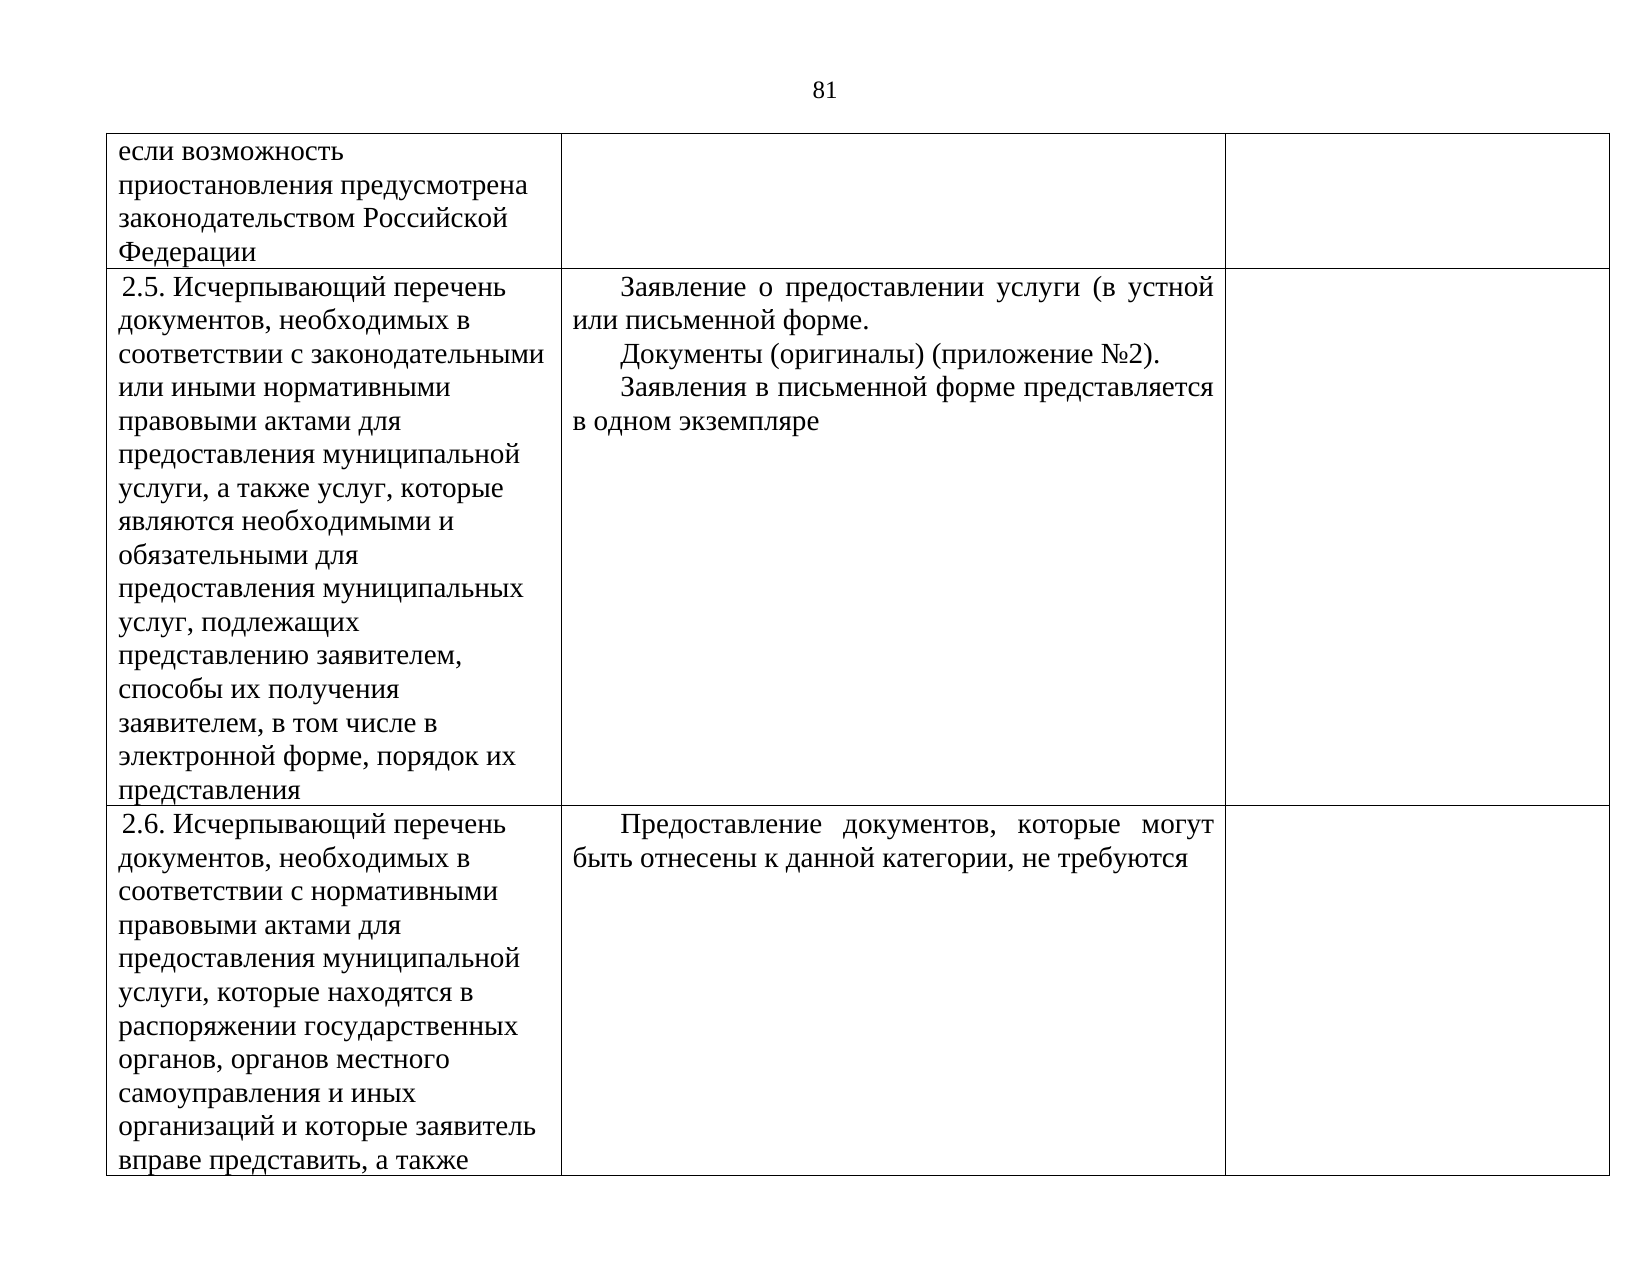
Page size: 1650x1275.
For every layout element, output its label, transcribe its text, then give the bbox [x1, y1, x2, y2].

table_cell [1226, 269, 1609, 805]
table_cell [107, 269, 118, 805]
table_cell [562, 134, 1225, 268]
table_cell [562, 806, 1225, 1175]
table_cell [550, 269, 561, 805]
table_cell [1226, 806, 1609, 1175]
table_cell [1226, 134, 1609, 268]
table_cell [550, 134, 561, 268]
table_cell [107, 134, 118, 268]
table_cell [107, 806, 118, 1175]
table_cell Заявление о предоставлении услуги (в устной или письменной форме. Документы (оригиналы) (приложение №2). Заявления в письменной форме представляется в одном экземпляре [562, 269, 1225, 805]
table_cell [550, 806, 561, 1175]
